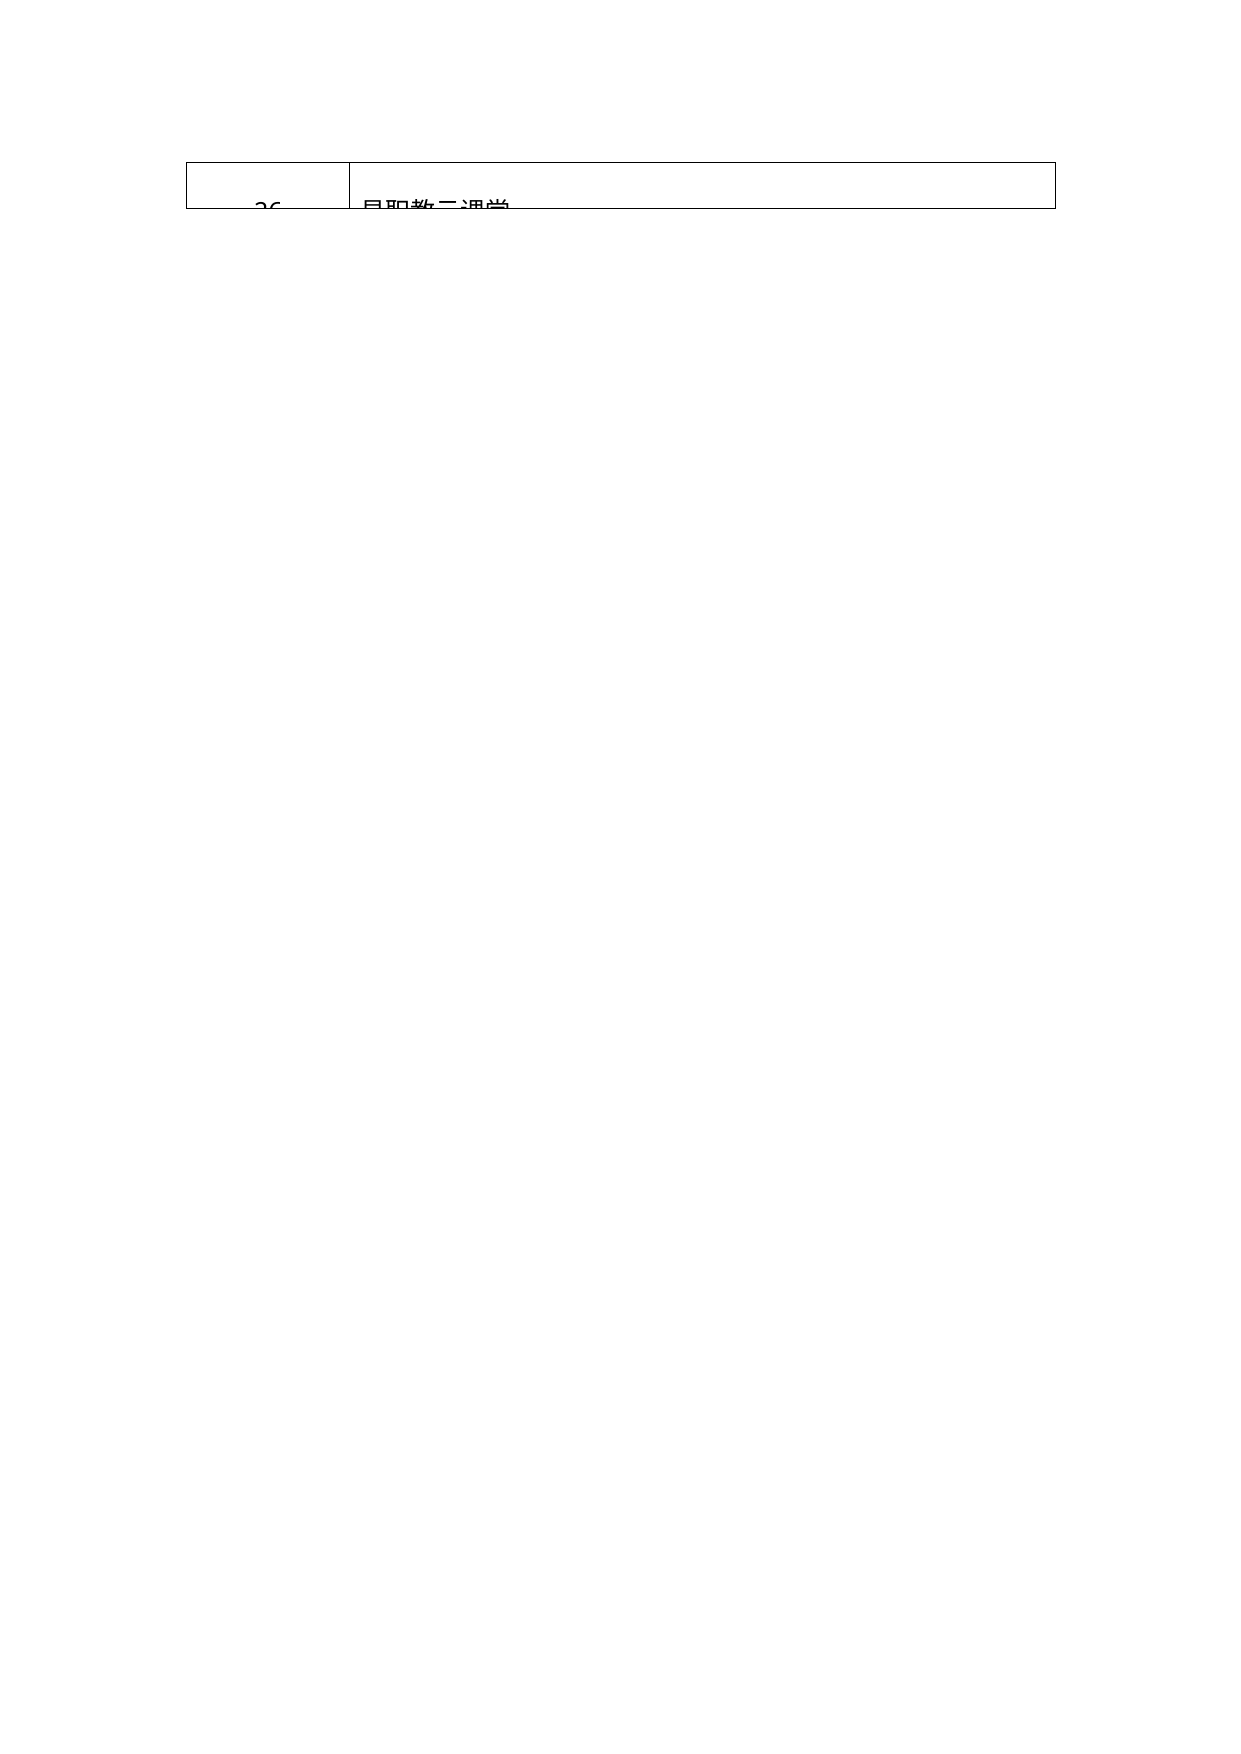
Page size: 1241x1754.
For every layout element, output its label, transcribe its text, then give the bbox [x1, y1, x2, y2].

table_cell 易职教云课堂 [350, 163, 1055, 208]
table_cell 26 [187, 163, 349, 208]
